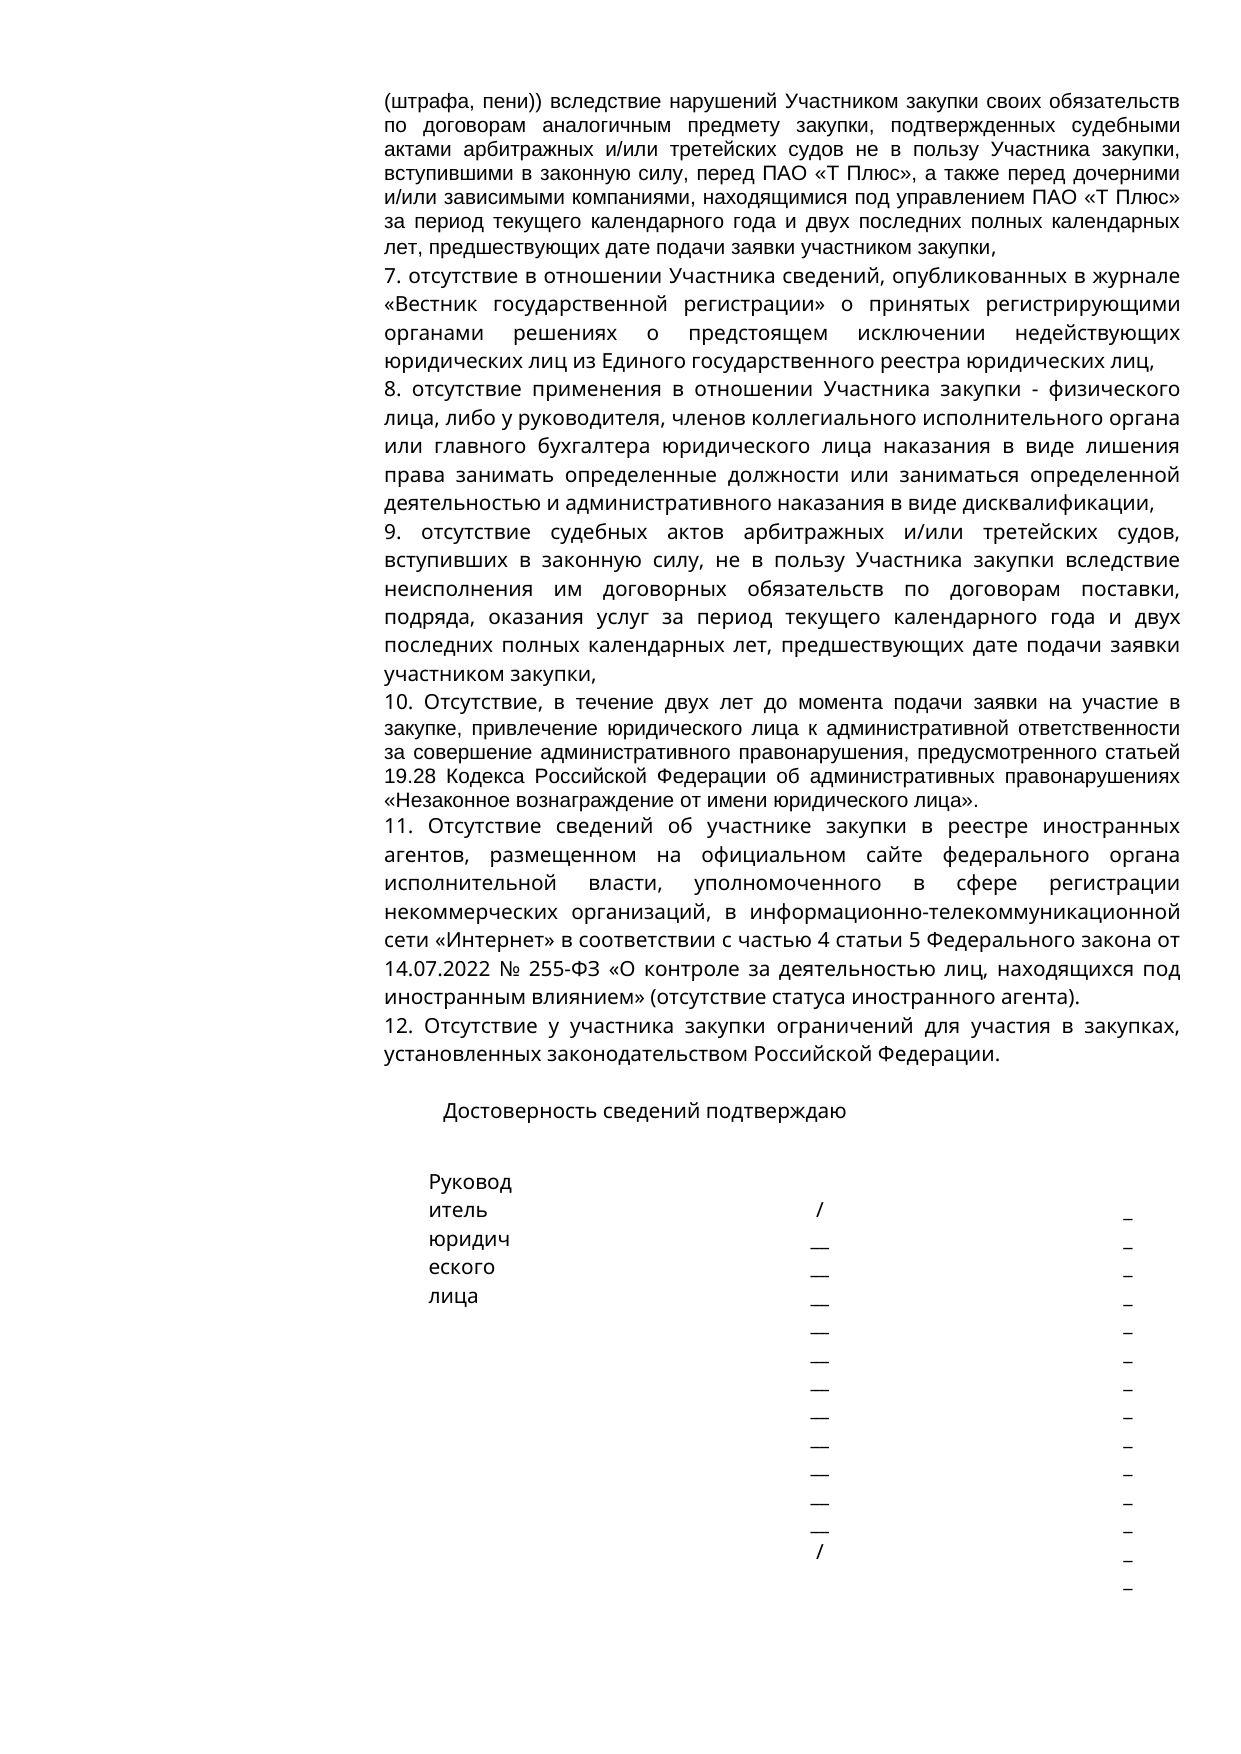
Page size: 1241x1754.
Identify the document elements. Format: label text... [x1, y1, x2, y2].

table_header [841, 1167, 1148, 1594]
text 9. отсутствие судебных актов арбитражных и/или третейских судов, вступивших в законную силу, не в пользу Участника закупки вследствие неисполнения им договорных обязательств по договорам поставки, подряда, оказания услуг за период текущего календарного года и двух последних полных календарных лет, предшествующих дате подачи заявки участником закупки, [384, 517, 1181, 687]
text Достоверность сведений подтверждаю [384, 1096, 1181, 1124]
text 8. отсутствие применения в отношении Участника закупки - физического лица, либо у руководителя, членов коллегиального исполнительного органа или главного бухгалтера юридического лица наказания в виде лишения права занимать определенные должности или заниматься определенной деятельностью и административного наказания в виде дисквалификации, [384, 374, 1181, 517]
text 12. Отсутствие у участника закупки ограничений для участия в закупках, установленных законодательством Российской Федерации. [384, 1011, 1181, 1068]
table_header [532, 1167, 841, 1594]
text 7. отсутствие в отношении Участника сведений, опубликованных в журнале «Вестник государственной регистрации» о принятых регистрирующими органами решениях о предстоящем исключении недействующих юридических лиц из Единого государственного реестра юридических лиц, [384, 261, 1181, 374]
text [384, 89, 1181, 261]
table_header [151, 1167, 532, 1594]
text 10. Отсутствие, в течение двух лет до момента подачи заявки на участие в закупке, привлечение юридического лица к административной ответственности за совершение административного правонарушения, предусмотренного статьей 19.28 Кодекса Российской Федерации об административных правонарушениях «Незаконное вознаграждение от имени юридического лица». [384, 687, 1181, 812]
text 11. Отсутствие сведений об участнике закупки в реестре иностранных агентов, размещенном на официальном сайте федерального органа исполнительной власти, уполномоченного в сфере регистрации некоммерческих организаций, в информационно-телекоммуникационной сети «Интернет» в соответствии с частью 4 статьи 5 Федерального закона от 14.07.2022 № 255-ФЗ «О контроле за деятельностью лиц, находящихся под иностранным влиянием» (отсутствие статуса иностранного агента). [384, 812, 1181, 1011]
